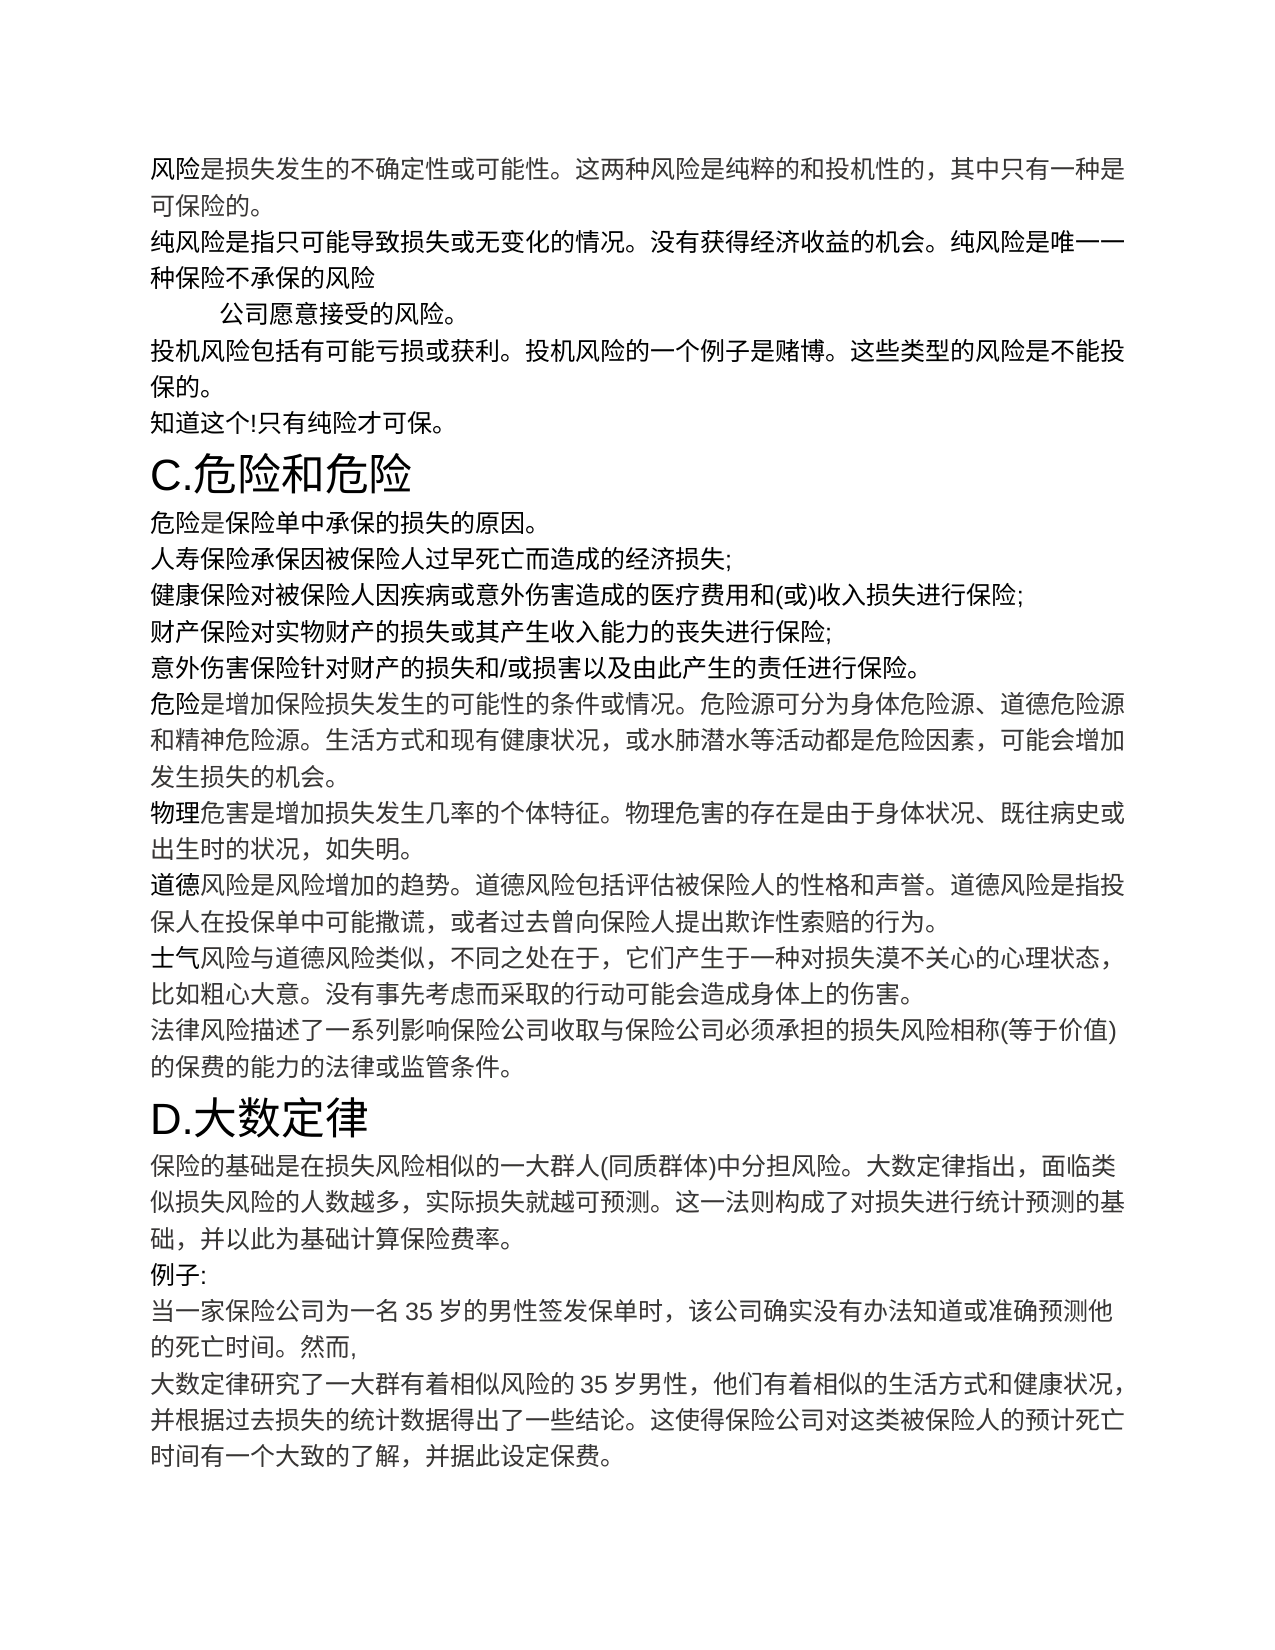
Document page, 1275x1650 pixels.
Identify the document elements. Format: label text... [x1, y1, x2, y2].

text 财产保险对实物财产的损失或其产生收入能力的丧失进行保险; [150, 612, 1125, 648]
text 风险是损失发生的不确定性或可能性。这两种风险是纯粹的和投机性的，其中只有一种是可保险的。 [150, 150, 1125, 222]
text 纯风险是指只可能导致损失或无变化的情况。没有获得经济收益的机会。纯风险是唯一一种保险不承保的风险 [150, 222, 1125, 295]
text 当一家保险公司为一名35岁的男性签发保单时，该公司确实没有办法知道或准确预测他的死亡时间。然而, [150, 1292, 1125, 1364]
text 危险是保险单中承保的损失的原因。 [150, 503, 1125, 539]
text 人寿保险承保因被保险人过早死亡而造成的经济损失; [150, 539, 1125, 576]
text 法律风险描述了一系列影响保险公司收取与保险公司必须承担的损失风险相称(等于价值)的保费的能力的法律或监管条件。 [150, 1011, 1125, 1083]
text 健康保险对被保险人因疾病或意外伤害造成的医疗费用和(或)收入损失进行保险; [150, 576, 1125, 612]
text 投机风险包括有可能亏损或获利。投机风险的一个例子是赌博。这些类型的风险是不能投保的。 [150, 331, 1125, 404]
text 公司愿意接受的风险。 [150, 295, 1125, 331]
text 意外伤害保险针对财产的损失和/或损害以及由此产生的责任进行保险。 [150, 648, 1125, 684]
text 知道这个!只有纯险才可保。 [150, 404, 1125, 440]
text 保险的基础是在损失风险相似的一大群人(同质群体)中分担风险。大数定律指出，面临类似损失风险的人数越多，实际损失就越可预测。这一法则构成了对损失进行统计预测的基础，并以此为基础计算保险费率。 [150, 1147, 1125, 1255]
text 士气风险与道德风险类似，不同之处在于，它们产生于一种对损失漠不关心的心理状态，比如粗心大意。没有事先考虑而采取的行动可能会造成身体上的伤害。 [150, 938, 1125, 1011]
text 道德风险是风险增加的趋势。道德风险包括评估被保险人的性格和声誉。道德风险是指投保人在投保单中可能撒谎，或者过去曾向保险人提出欺诈性索赔的行为。 [150, 866, 1125, 938]
text 例子: [150, 1255, 1125, 1292]
text 物理危害是增加损失发生几率的个体特征。物理危害的存在是由于身体状况、既往病史或出生时的状况，如失明。 [150, 793, 1125, 866]
text 危险是增加保险损失发生的可能性的条件或情况。危险源可分为身体危险源、道德危险源和精神危险源。生活方式和现有健康状况，或水肺潜水等活动都是危险因素，可能会增加发生损失的机会。 [150, 684, 1125, 793]
text D.大数定律 [150, 1083, 1125, 1147]
text C.危险和危险 [150, 440, 1125, 503]
text 大数定律研究了一大群有着相似风险的35岁男性，他们有着相似的生活方式和健康状况，并根据过去损失的统计数据得出了一些结论。这使得保险公司对这类被保险人的预计死亡时间有一个大致的了解，并据此设定保费。 [150, 1364, 1125, 1473]
